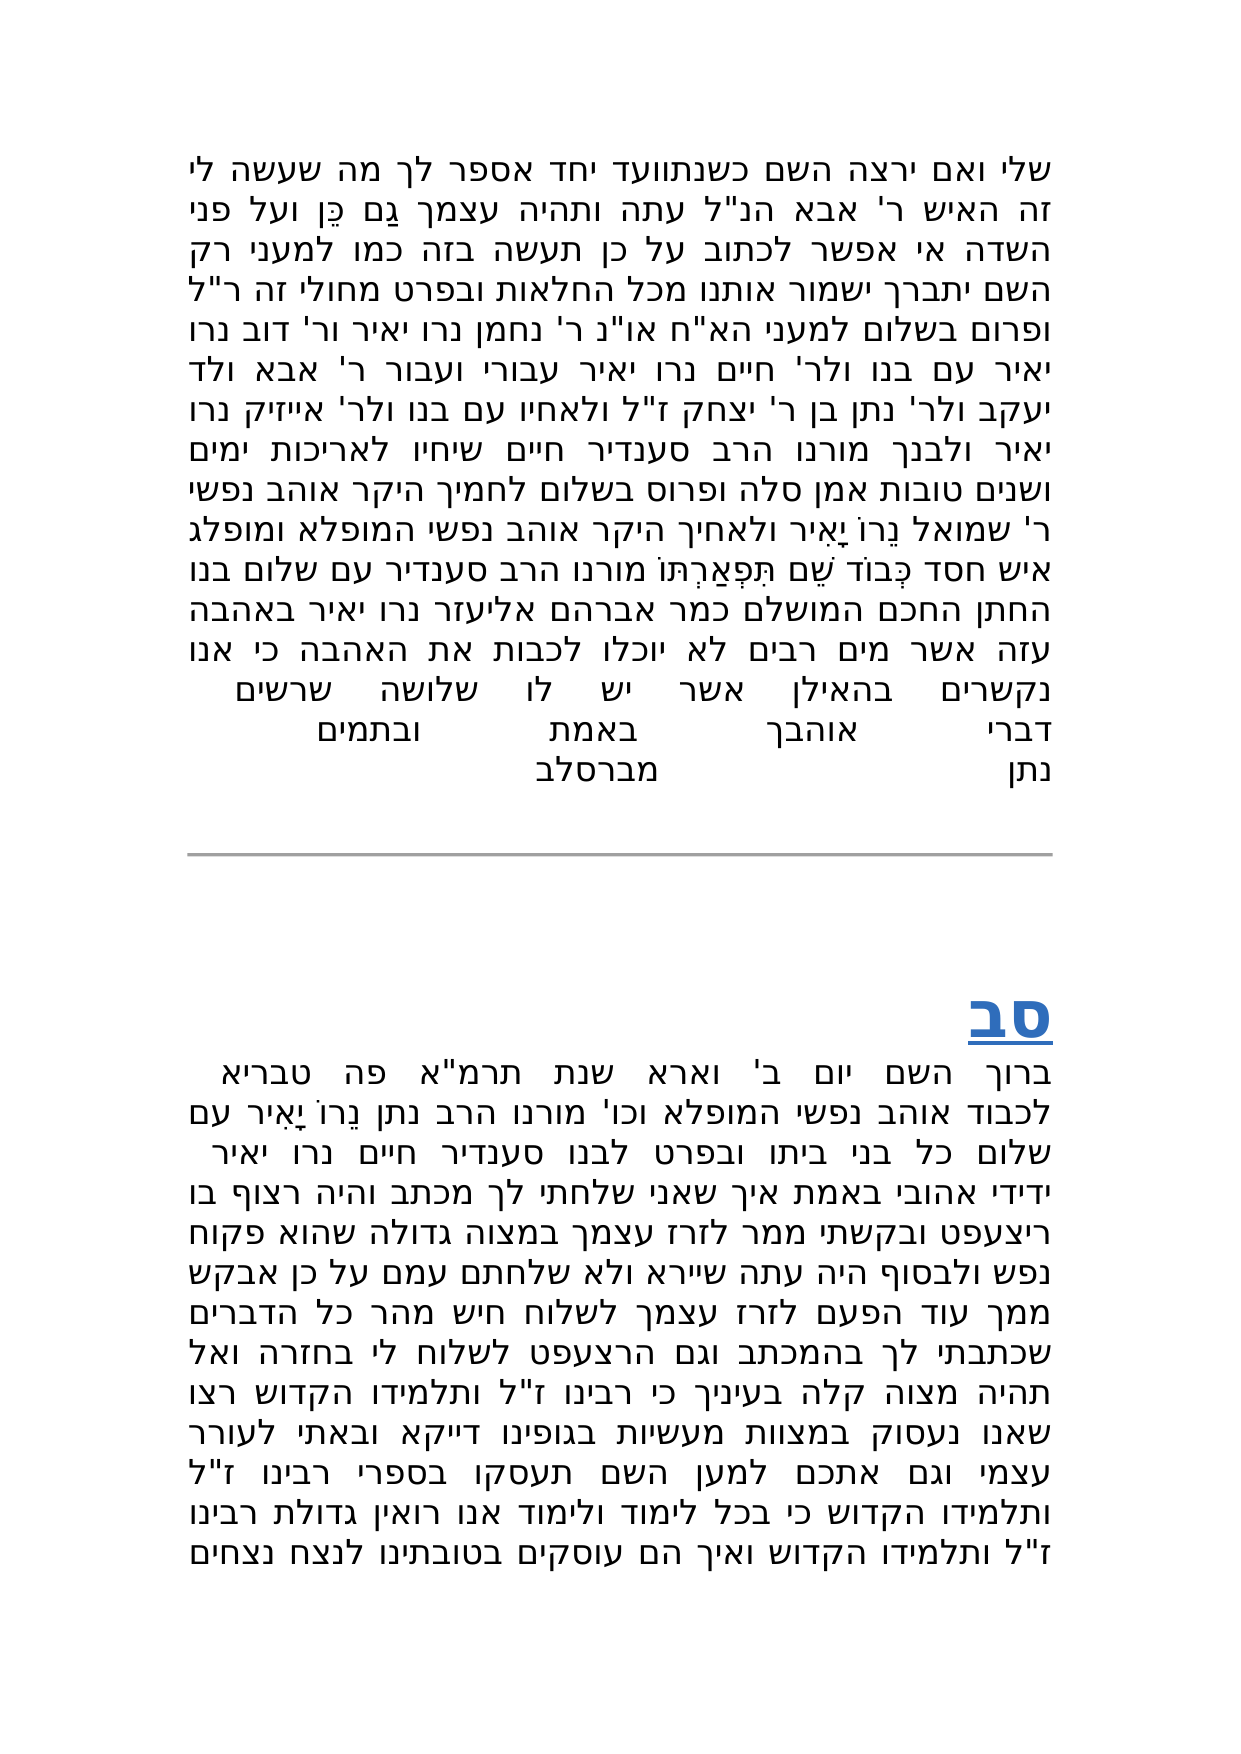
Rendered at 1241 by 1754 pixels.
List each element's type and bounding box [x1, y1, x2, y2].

text [187, 150, 1053, 819]
text [187, 976, 1053, 1573]
